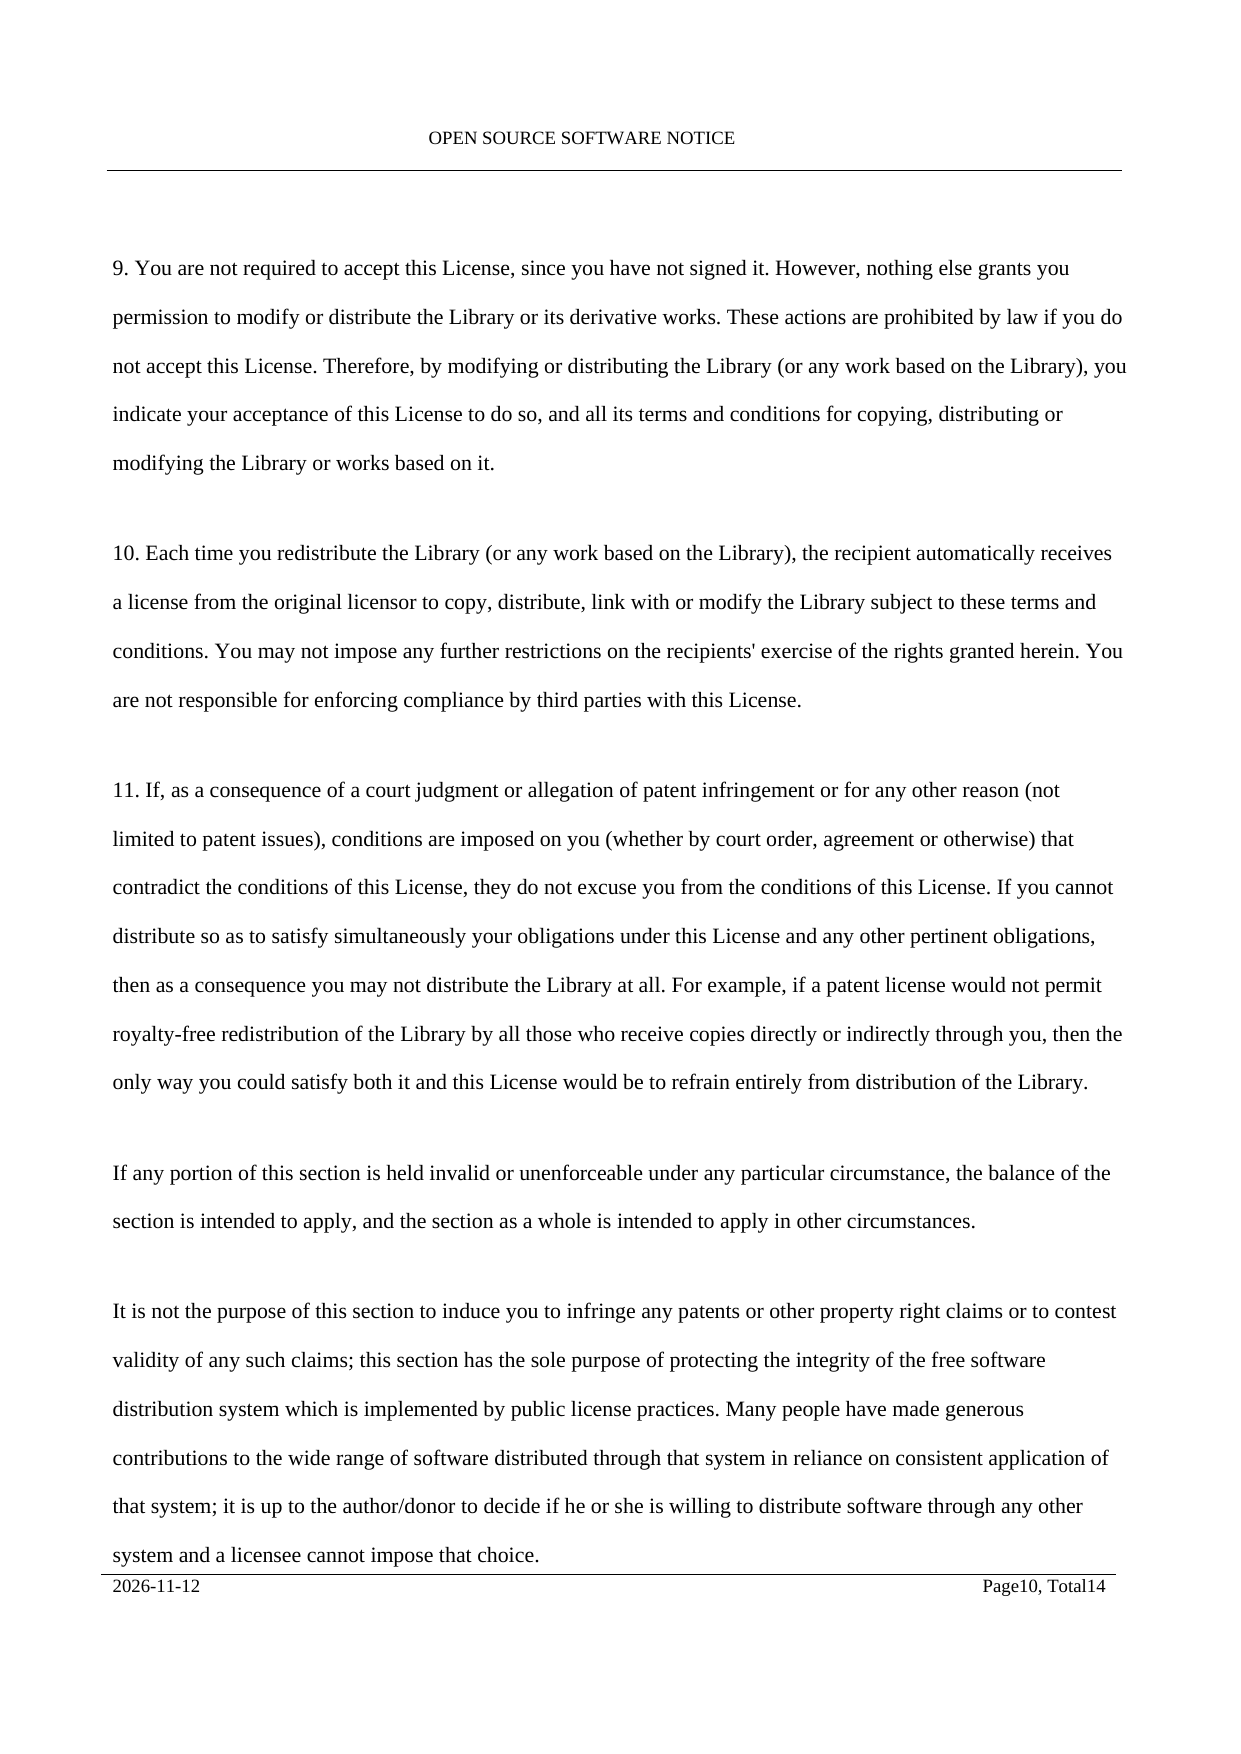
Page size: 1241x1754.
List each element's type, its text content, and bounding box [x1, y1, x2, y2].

text It is not the purpose of this section to induce you to infringe any patents or other property right claims or to contest validity of any such claims; this section has the sole purpose of protecting the integrity of the free software distribution system which is implemented by public license practices. Many people have made generous contributions to the wide range of software distributed through that system in reliance on consistent application of that system; it is up to the author/donor to decide if he or she is willing to distribute software through any other system and a licensee cannot impose that choice. [112, 1295, 1128, 1571]
text 10. Each time you redistribute the Library (or any work based on the Library), the recipient automatically receives a license from the original licensor to copy, distribute, link with or modify the Library subject to these terms and conditions. You may not impose any further restrictions on the recipients' exercise of the rights granted herein. You are not responsible for enforcing compliance by third parties with this License. [112, 537, 1128, 715]
text 11. If, as a consequence of a court judgment or allegation of patent infringement or for any other reason (not limited to patent issues), conditions are imposed on you (whether by court order, agreement or otherwise) that contradict the conditions of this License, they do not excuse you from the conditions of this License. If you cannot distribute so as to satisfy simultaneously your obligations under this License and any other pertinent obligations, then as a consequence you may not distribute the Library at all. For example, if a patent license would not permit royalty-free redistribution of the Library by all those who receive copies directly or indirectly through you, then the only way you could satisfy both it and this License would be to refrain entirely from distribution of the Library. [112, 773, 1128, 1098]
text If any portion of this section is held invalid or unenforceable under any particular circumstance, the balance of the section is intended to apply, and the section as a whole is intended to apply in other circumstances. [112, 1156, 1128, 1237]
text 9. You are not required to accept this License, since you have not signed it. However, nothing else grants you permission to modify or distribute the Library or its derivative works. These actions are prohibited by law if you do not accept this License. Therefore, by modifying or distributing the Library (or any work based on the Library), you indicate your acceptance of this License to do so, and all its terms and conditions for copying, distributing or modifying the Library or works based on it. [112, 251, 1128, 479]
